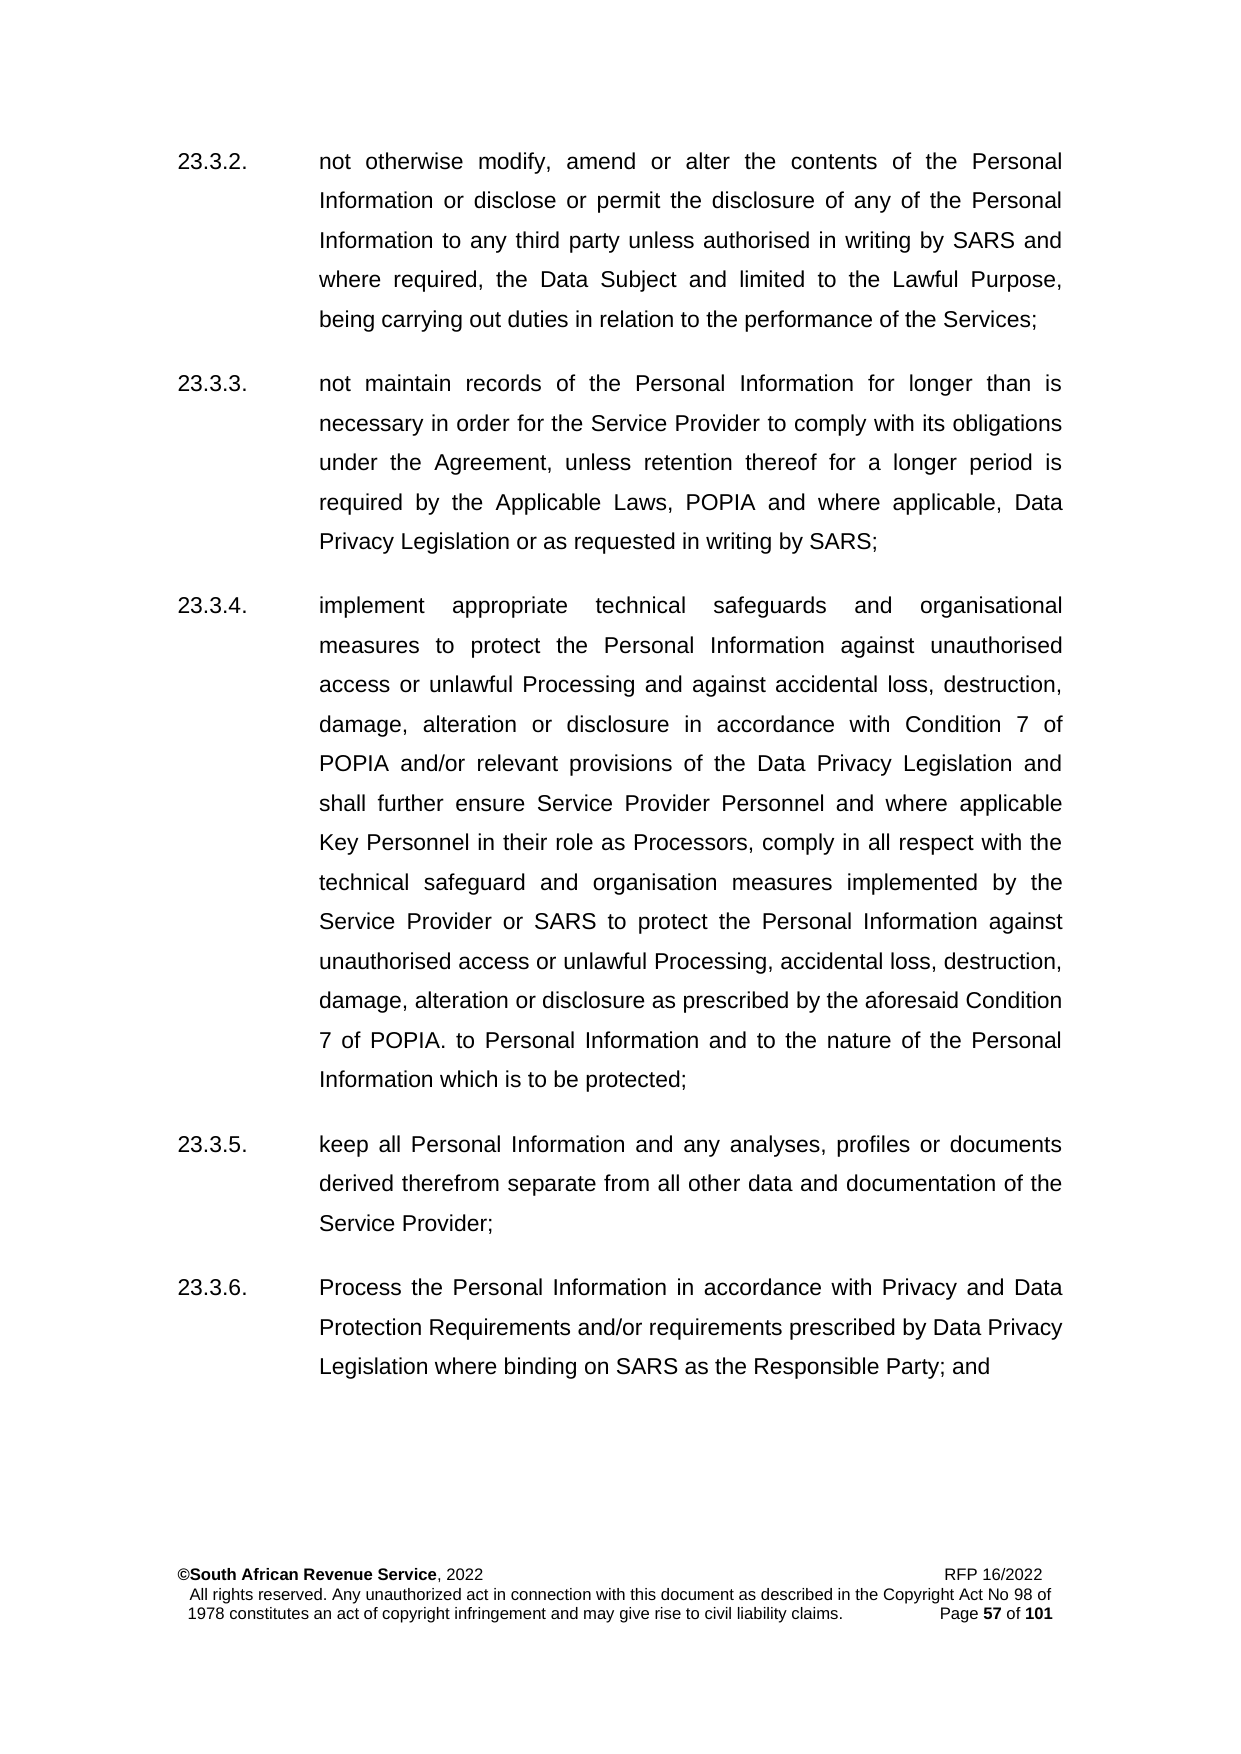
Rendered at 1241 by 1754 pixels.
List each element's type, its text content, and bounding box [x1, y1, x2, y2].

list not otherwise modify, amend or alter the contents of the Personal Information or disclose or permit the disclosure of any of the Personal Information to any third party unless authorised in writing by SARS and where required, the Data Subject and limited to the Lawful Purpose, being carrying out duties in relation to the performance of the Services; [177, 148, 1063, 332]
list keep all Personal Information and any analyses, profiles or documents derived therefrom separate from all other data and documentation of the Service Provider; [177, 1131, 1063, 1236]
list not maintain records of the Personal Information for longer than is necessary in order for the Service Provider to comply with its obligations under the Agreement, unless retention thereof for a longer period is required by the Applicable Laws, POPIA and where applicable, Data Privacy Legislation or as requested in writing by SARS; [177, 370, 1063, 554]
list implement appropriate technical safeguards and organisational measures to protect the Personal Information against unauthorised access or unlawful Processing and against accidental loss, destruction, damage, alteration or disclosure in accordance with Condition 7 of POPIA and/or relevant provisions of the Data Privacy Legislation and shall further ensure Service Provider Personnel and where applicable Key Personnel in their role as Processors, comply in all respect with the technical safeguard and organisation measures implemented by the Service Provider or SARS to protect the Personal Information against unauthorised access or unlawful Processing, accidental loss, destruction, damage, alteration or disclosure as prescribed by the aforesaid Condition 7 of POPIA. to Personal Information and to the nature of the Personal Information which is to be protected; [177, 592, 1063, 1093]
list Process the Personal Information in accordance with Privacy and Data Protection Requirements and/or requirements prescribed by Data Privacy Legislation where binding on SARS as the Responsible Party; and [177, 1274, 1063, 1379]
